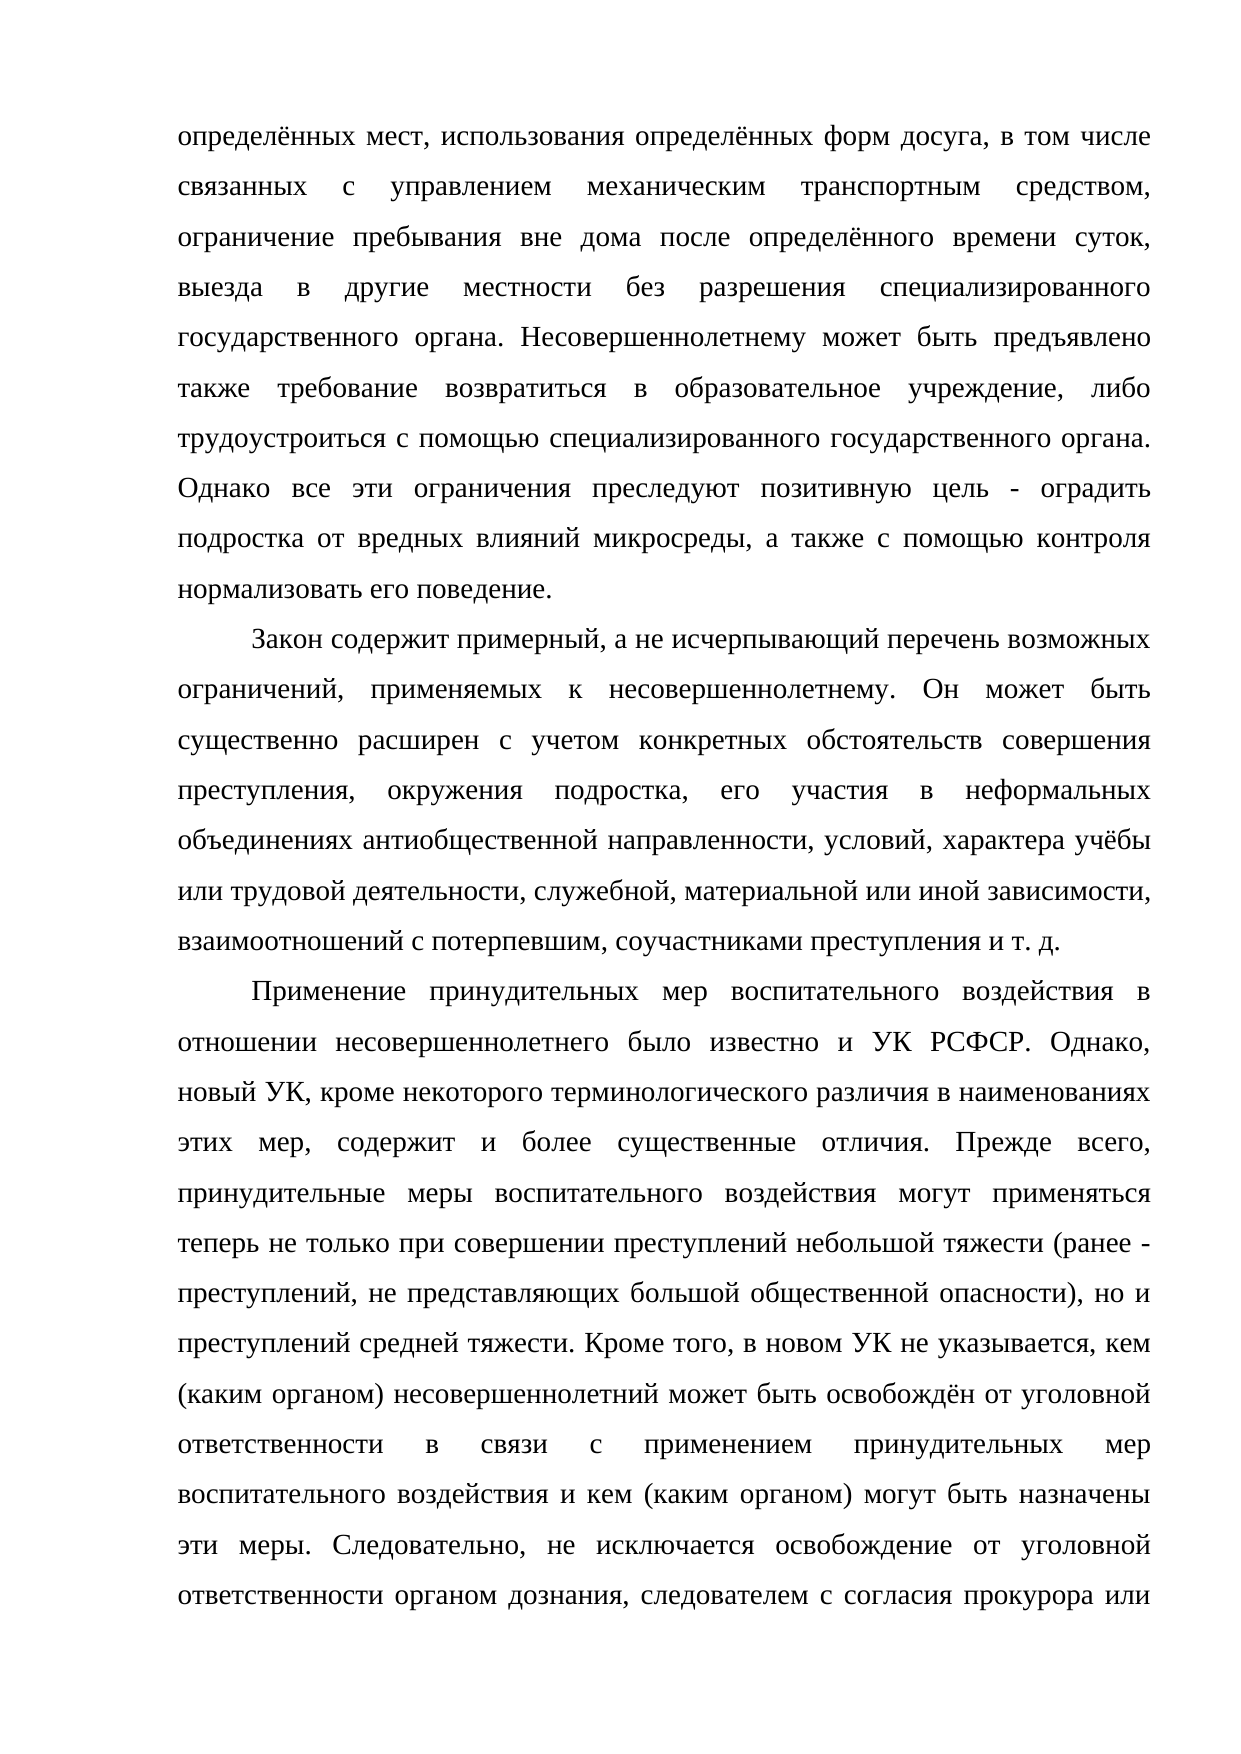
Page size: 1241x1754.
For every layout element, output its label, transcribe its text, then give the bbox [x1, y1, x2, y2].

text Закон содержит примерный, а не исчерпывающий перечень возможных ограничений, применяемых к несовершеннолетнему. Он может быть существенно расширен с учетом конкретных обстоятельств совершения преступления, окружения подростка, его участия в неформальных объединениях антиобщественной направленности, условий, характера учёбы или трудовой деятельности, служебной, материальной или иной зависимости, взаимоотношений с потерпевшим, соучастниками преступления и т. д. [177, 621, 1152, 957]
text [177, 973, 1152, 1611]
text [177, 118, 1152, 604]
